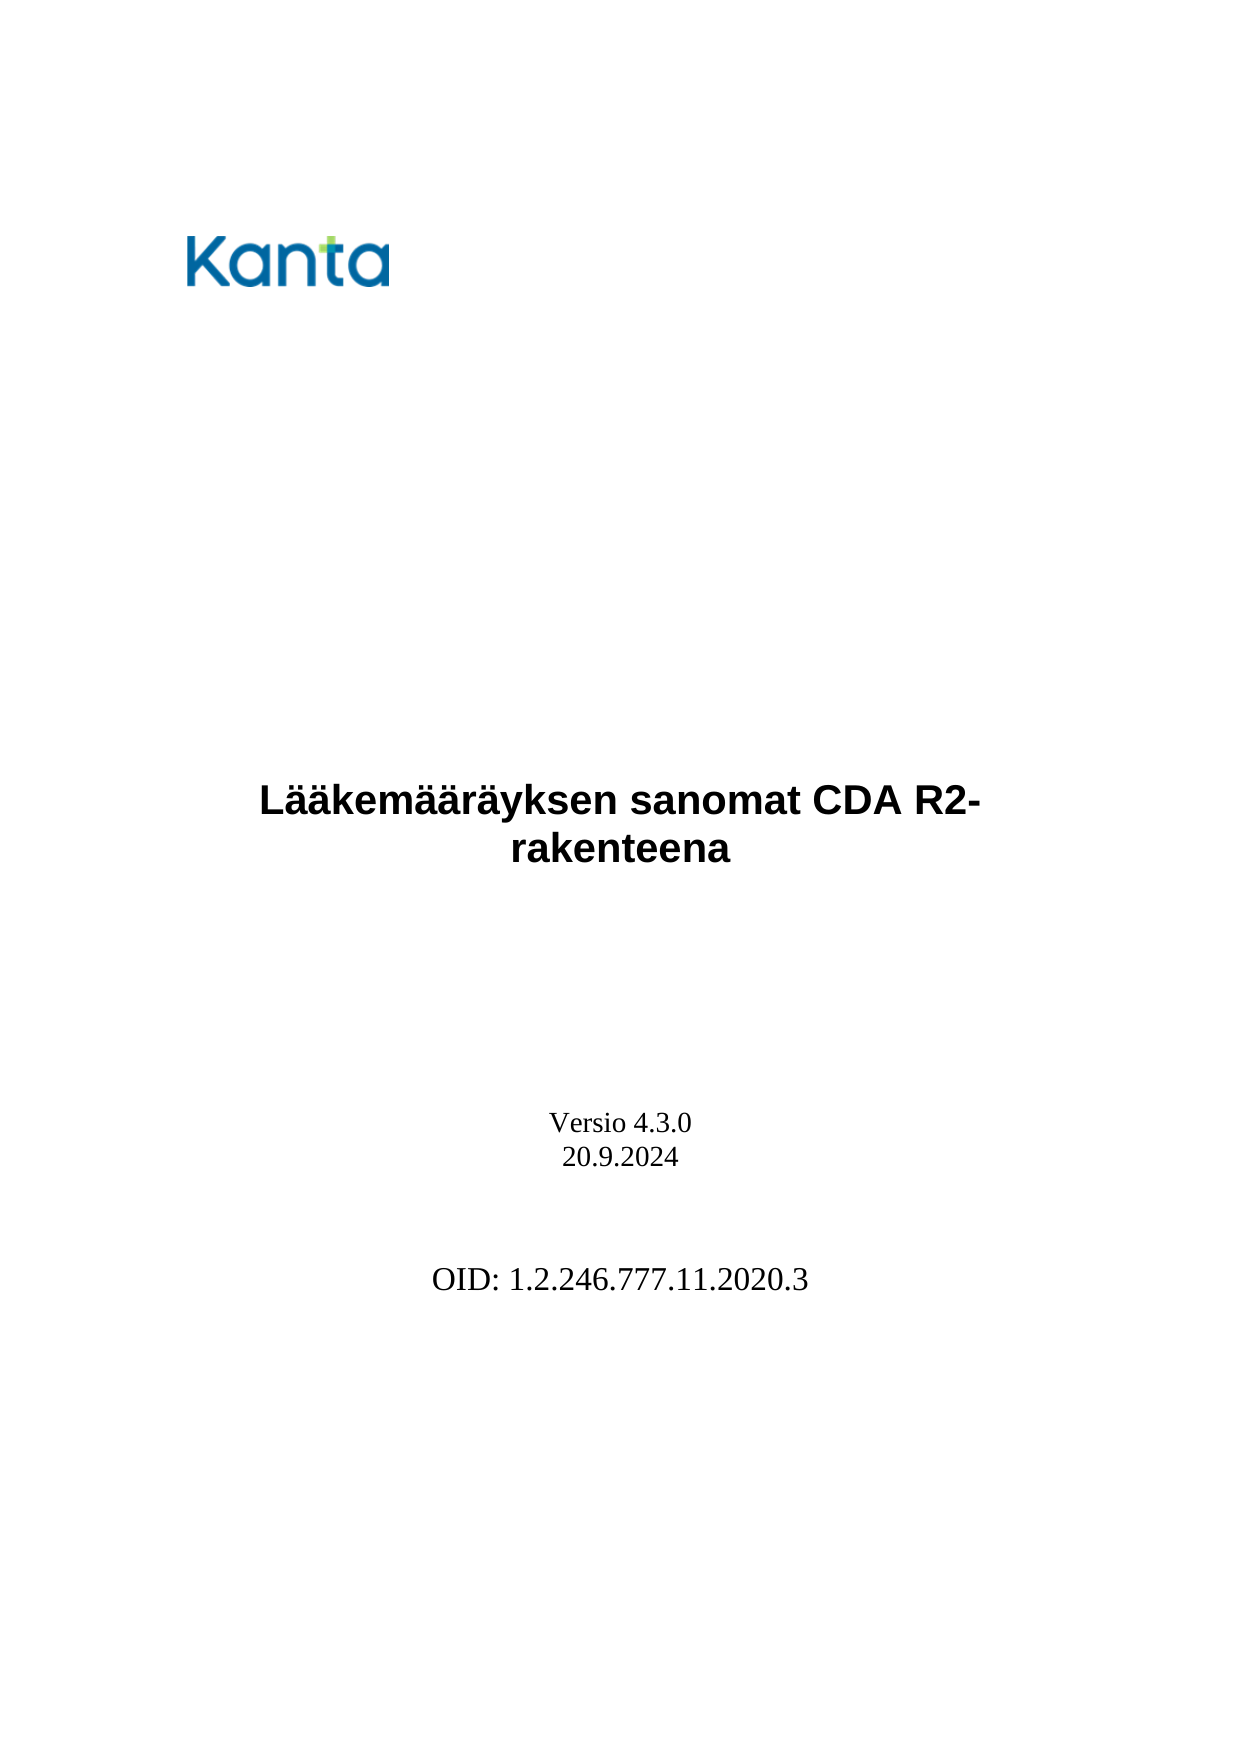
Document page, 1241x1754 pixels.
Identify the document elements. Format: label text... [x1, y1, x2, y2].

text Lääkemääräyksen sanomat CDA R2-rakenteena [187, 775, 1053, 871]
text 20.9.2024 [187, 1139, 1053, 1173]
text Versio 4.3.0 [187, 1106, 1053, 1139]
picture [187, 236, 389, 287]
text OID: 1.2.246.777.11.2020.3 [187, 1259, 1053, 1297]
